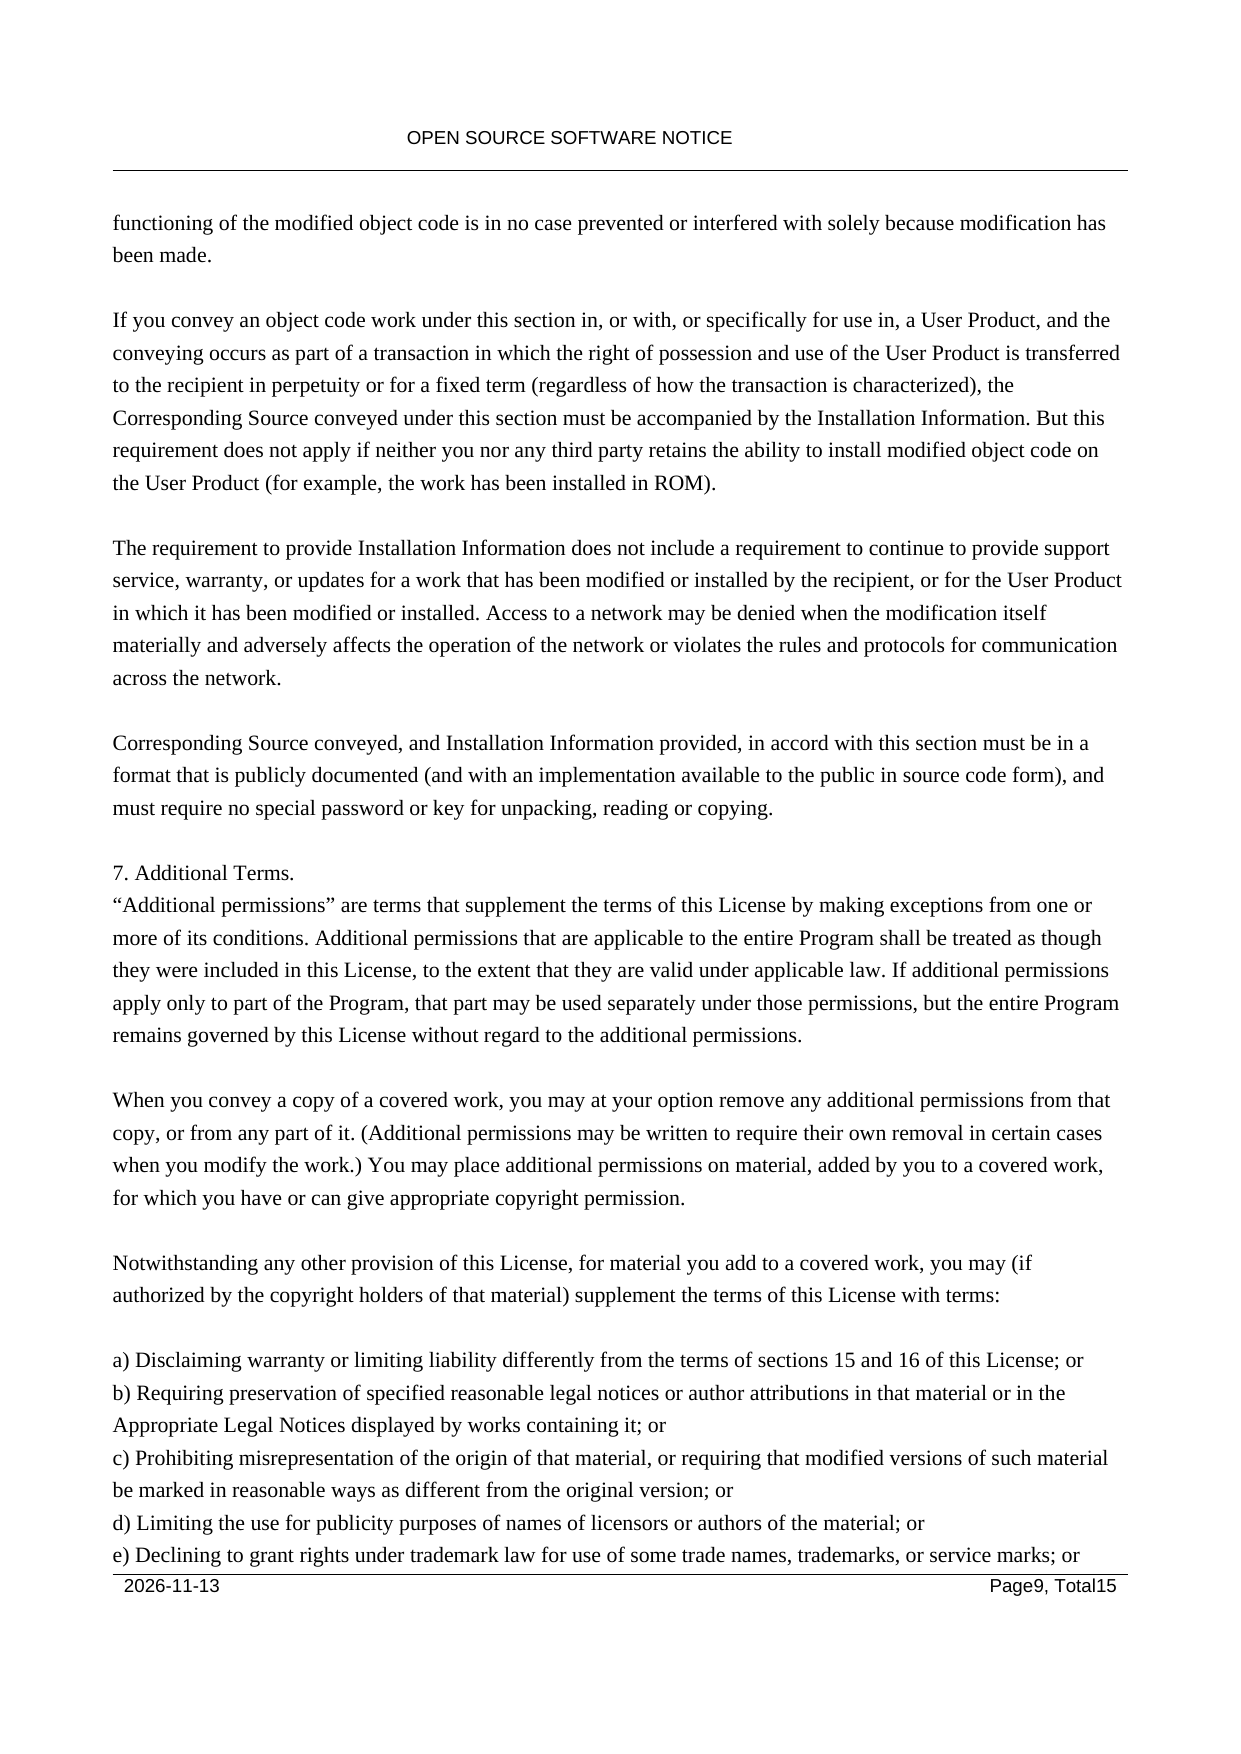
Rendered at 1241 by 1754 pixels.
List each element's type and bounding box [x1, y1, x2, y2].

text [112, 206, 1128, 1571]
